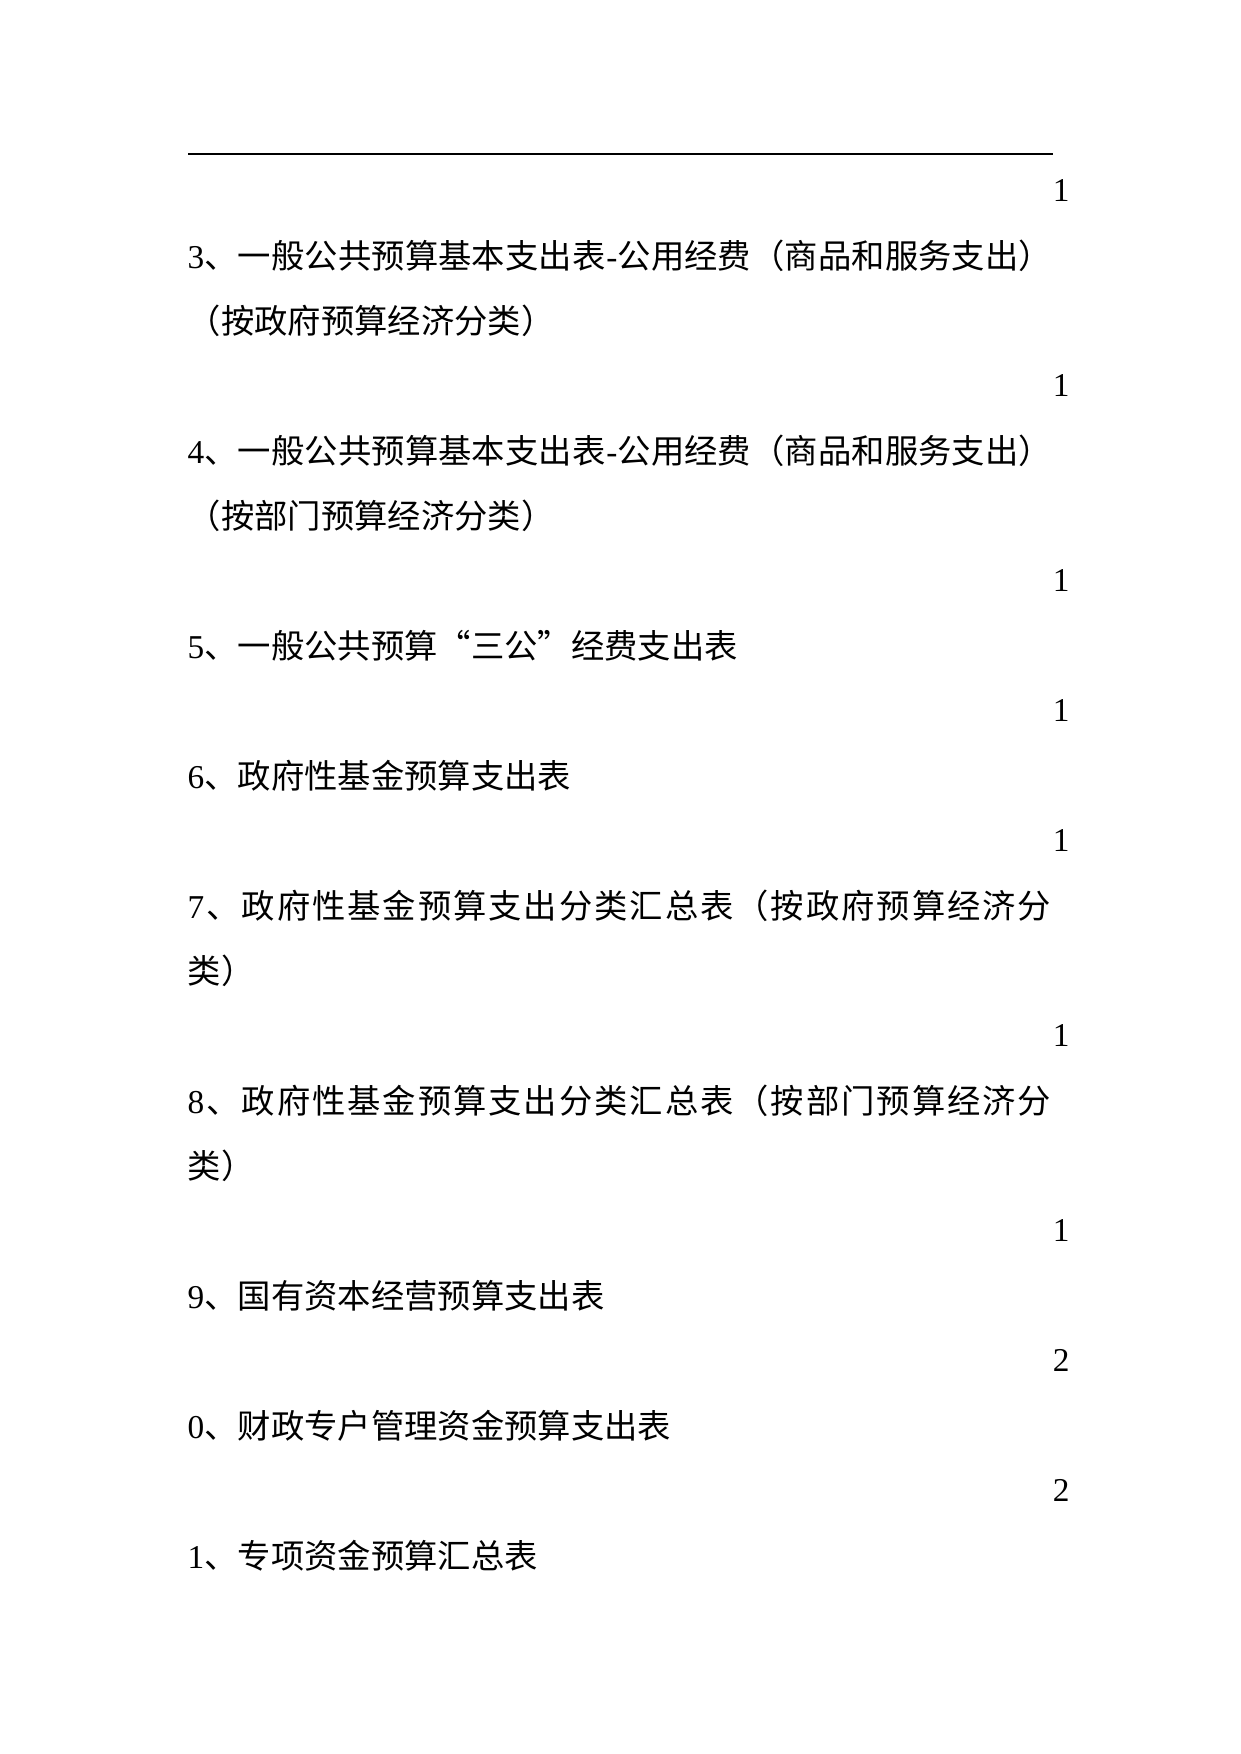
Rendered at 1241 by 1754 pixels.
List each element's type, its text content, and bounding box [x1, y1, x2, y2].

text 13、一般公共预算基本支出表-公用经费（商品和服务支出）（按政府预算经济分类） [187, 156, 1053, 351]
text 20、财政专户管理资金预算支出表 [187, 1326, 1053, 1456]
text 16、政府性基金预算支出表 [187, 676, 1053, 806]
text 19、国有资本经营预算支出表 [187, 1196, 1053, 1326]
text 14、一般公共预算基本支出表-公用经费（商品和服务支出）（按部门预算经济分类） [187, 351, 1053, 546]
text 15、一般公共预算“三公”经费支出表 [187, 546, 1053, 676]
text 17、政府性基金预算支出分类汇总表（按政府预算经济分类） [187, 806, 1053, 1001]
text 18、政府性基金预算支出分类汇总表（按部门预算经济分类） [187, 1001, 1053, 1196]
text 21、专项资金预算汇总表 [187, 1456, 1053, 1586]
